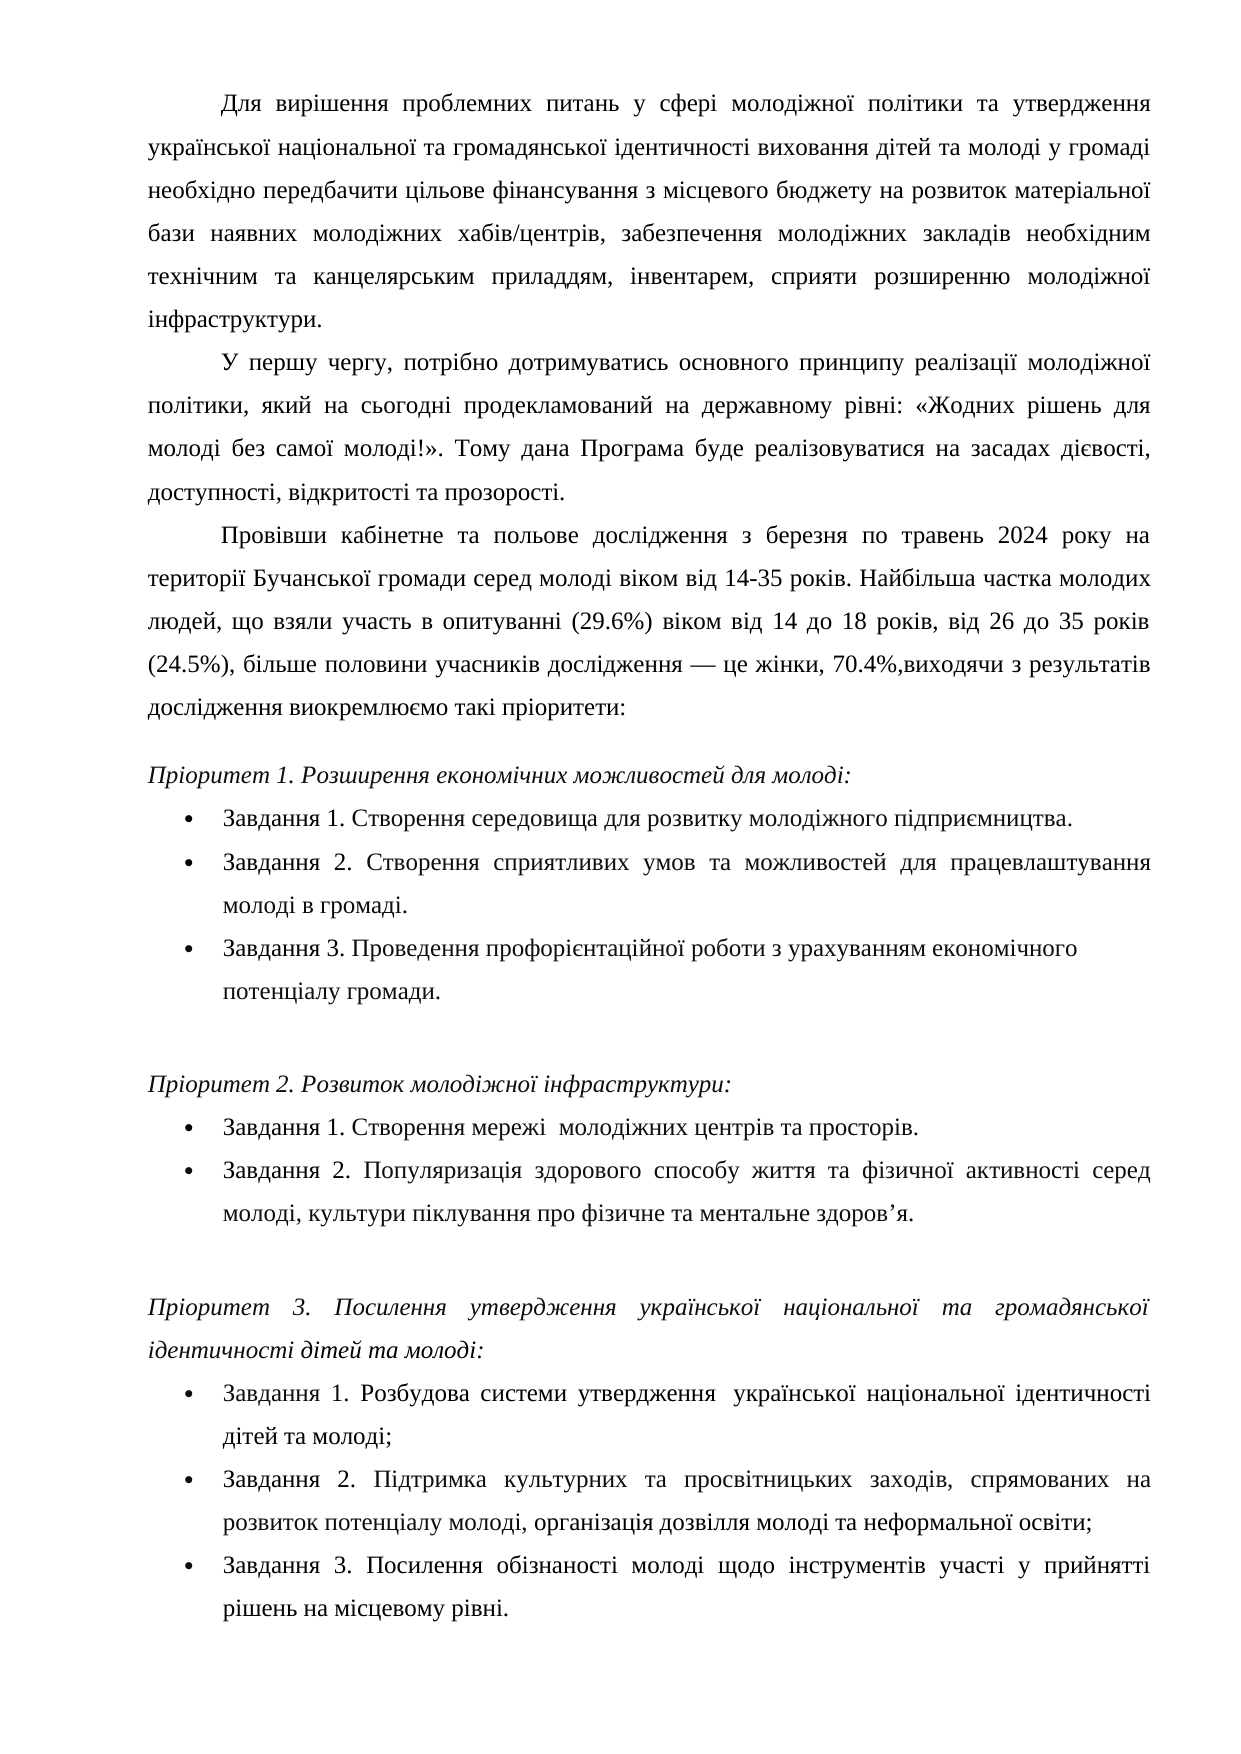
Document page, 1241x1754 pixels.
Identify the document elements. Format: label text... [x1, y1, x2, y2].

text У першу чергу, потрібно дотримуватись основного принципу реалізації молодіжної політики, який на сьогодні продекламований на державному рівні: «Жодних рішень для молоді без самої молоді!». Тому дана Програма буде реалізовуватися на засадах дієвості, доступності, відкритості та прозорості. [148, 347, 1152, 505]
text Пріоритет 2. Розвиток молодіжної інфраструктури: [148, 1069, 1152, 1098]
list Завдання 1. Розбудова системи утвердження української національної ідентичності дітей та молоді; [185, 1378, 1152, 1450]
list Завдання 2. Підтримка культурних та просвітницьких заходів, спрямованих на розвиток потенціалу молоді, організація дозвілля молоді та неформальної освіти; [185, 1464, 1152, 1536]
list Завдання 2. Популяризація здорового способу життя та фізичної активності серед молоді, культури піклування про фізичне та ментальне здоров’я. [185, 1155, 1152, 1227]
text Пріоритет 3. Посилення утвердження української національної та громадянської ідентичності дітей та молоді: [148, 1292, 1152, 1363]
list Завдання 2. Створення сприятливих умов та можливостей для працевлаштування молоді в громаді. [185, 847, 1152, 918]
list Завдання 1. Створення мережі молодіжних центрів та просторів. [185, 1112, 1152, 1141]
list Завдання 3. Посилення обізнаності молоді щодо інструментів участі у прийнятті рішень на місцевому рівні. [185, 1550, 1152, 1622]
text Для вирішення проблемних питань у сфері молодіжної політики та утвердження української національної та громадянської ідентичності виховання дітей та молоді у громаді необхідно передбачити цільове фінансування з місцевого бюджету на розвиток матеріальної бази наявних молодіжних хабів/центрів, забезпечення молодіжних закладів необхідним технічним та канцелярським приладдям, інвентарем, сприяти розширенню молодіжної інфраструктури. [148, 88, 1152, 333]
list Завдання 1. Створення середовища для розвитку молодіжного підприємництва. [185, 803, 1152, 832]
list Завдання 3. Проведення профорієнтаційної роботи з урахуванням економічного потенціалу громади. [185, 933, 1152, 1005]
text Пріоритет 1. Розширення економічних можливостей для молоді: [148, 760, 1152, 789]
text Провівши кабінетне та польове дослідження з березня по травень 2024 року на території Бучанської громади серед молоді віком від 14-35 років. Найбільша частка молодих людей, що взяли участь в опитуванні (29.6%) віком від 14 до 18 років, від 26 до 35 років (24.5%), більше половини учасників дослідження — це жінки, 70.4%,виходячи з результатів дослідження виокремлюємо такі пріоритети: [148, 520, 1152, 721]
